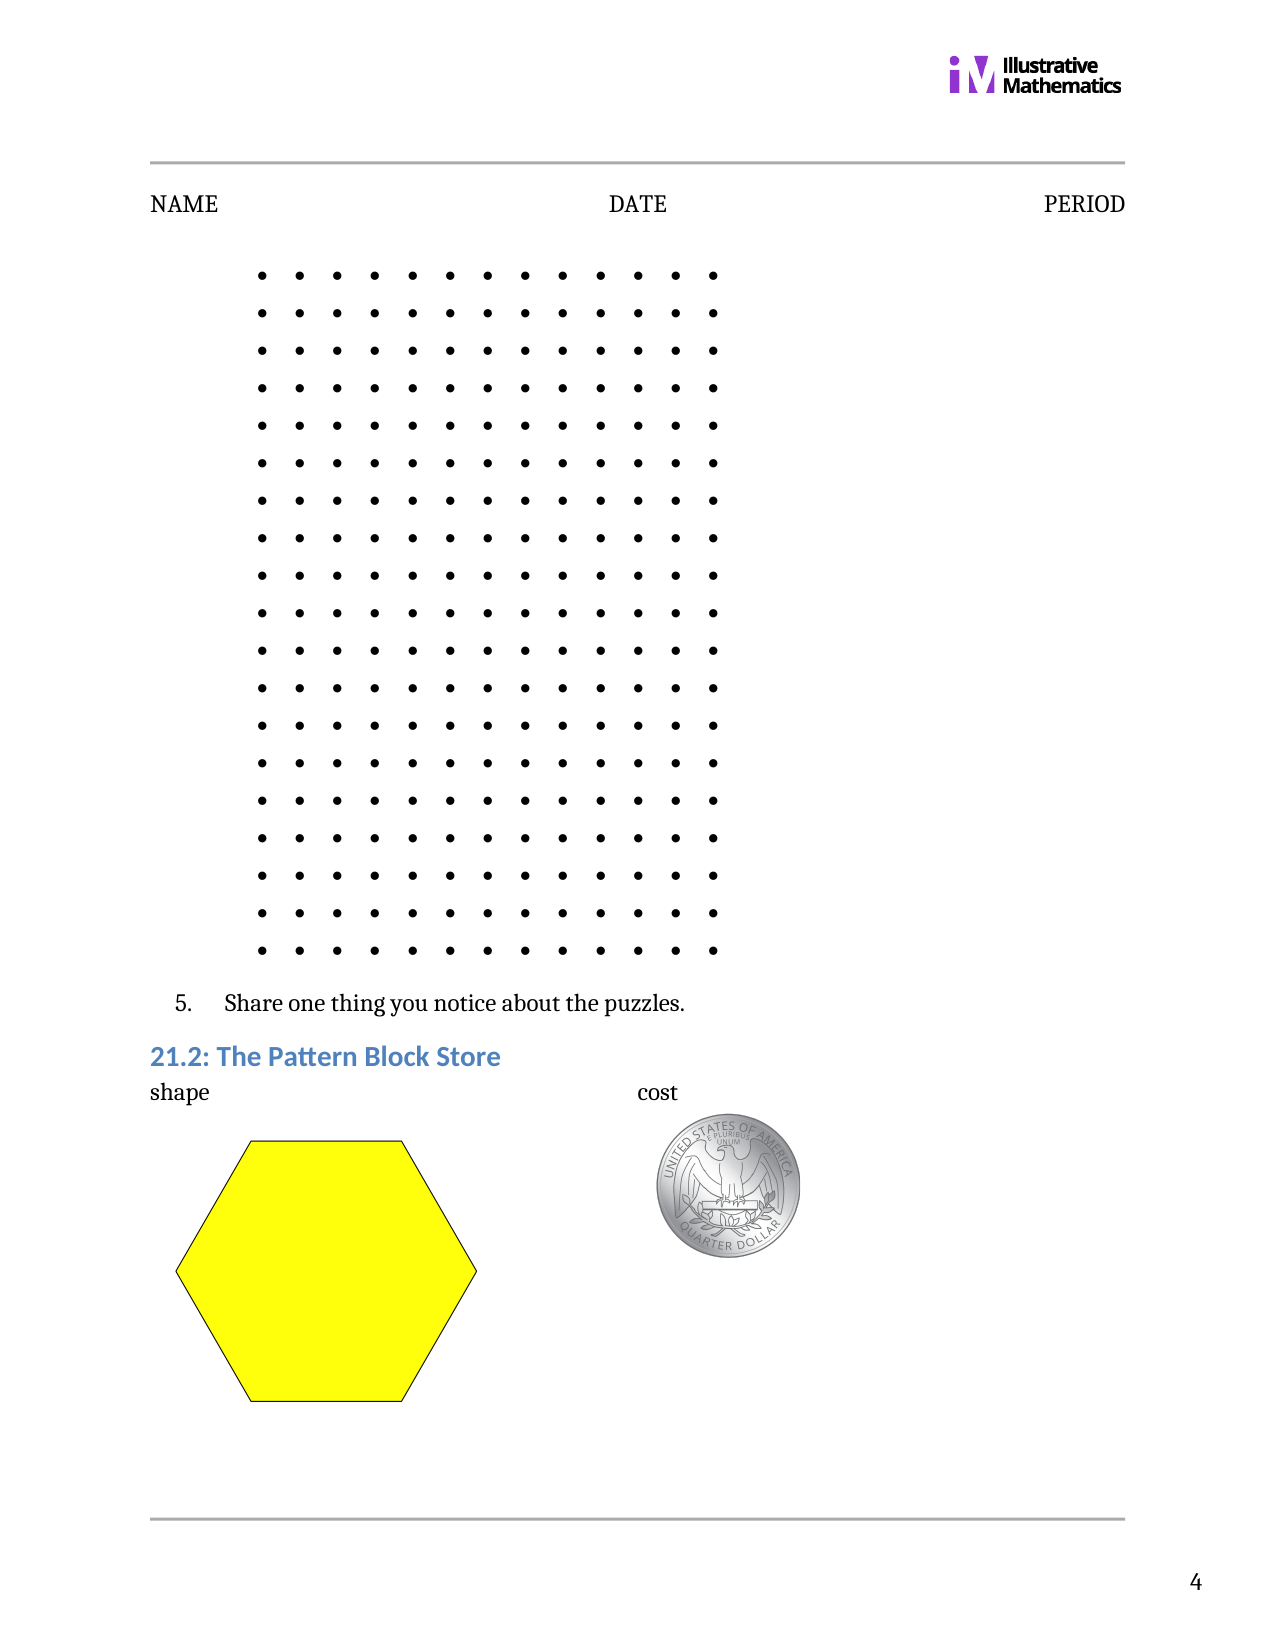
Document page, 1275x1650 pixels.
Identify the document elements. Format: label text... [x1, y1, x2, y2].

list Share one thing you notice about the puzzles. [175, 989, 1125, 1017]
table_header cost [626, 1074, 1114, 1110]
picture [949, 55, 1121, 93]
table_cell [626, 1110, 1114, 1433]
subtitle 21.2: The Pattern Block Store [150, 1038, 1125, 1074]
table_header shape [139, 1074, 626, 1110]
picture [656, 1113, 801, 1258]
table_cell [139, 1110, 626, 1433]
picture [243, 247, 732, 979]
picture [168, 1113, 484, 1429]
